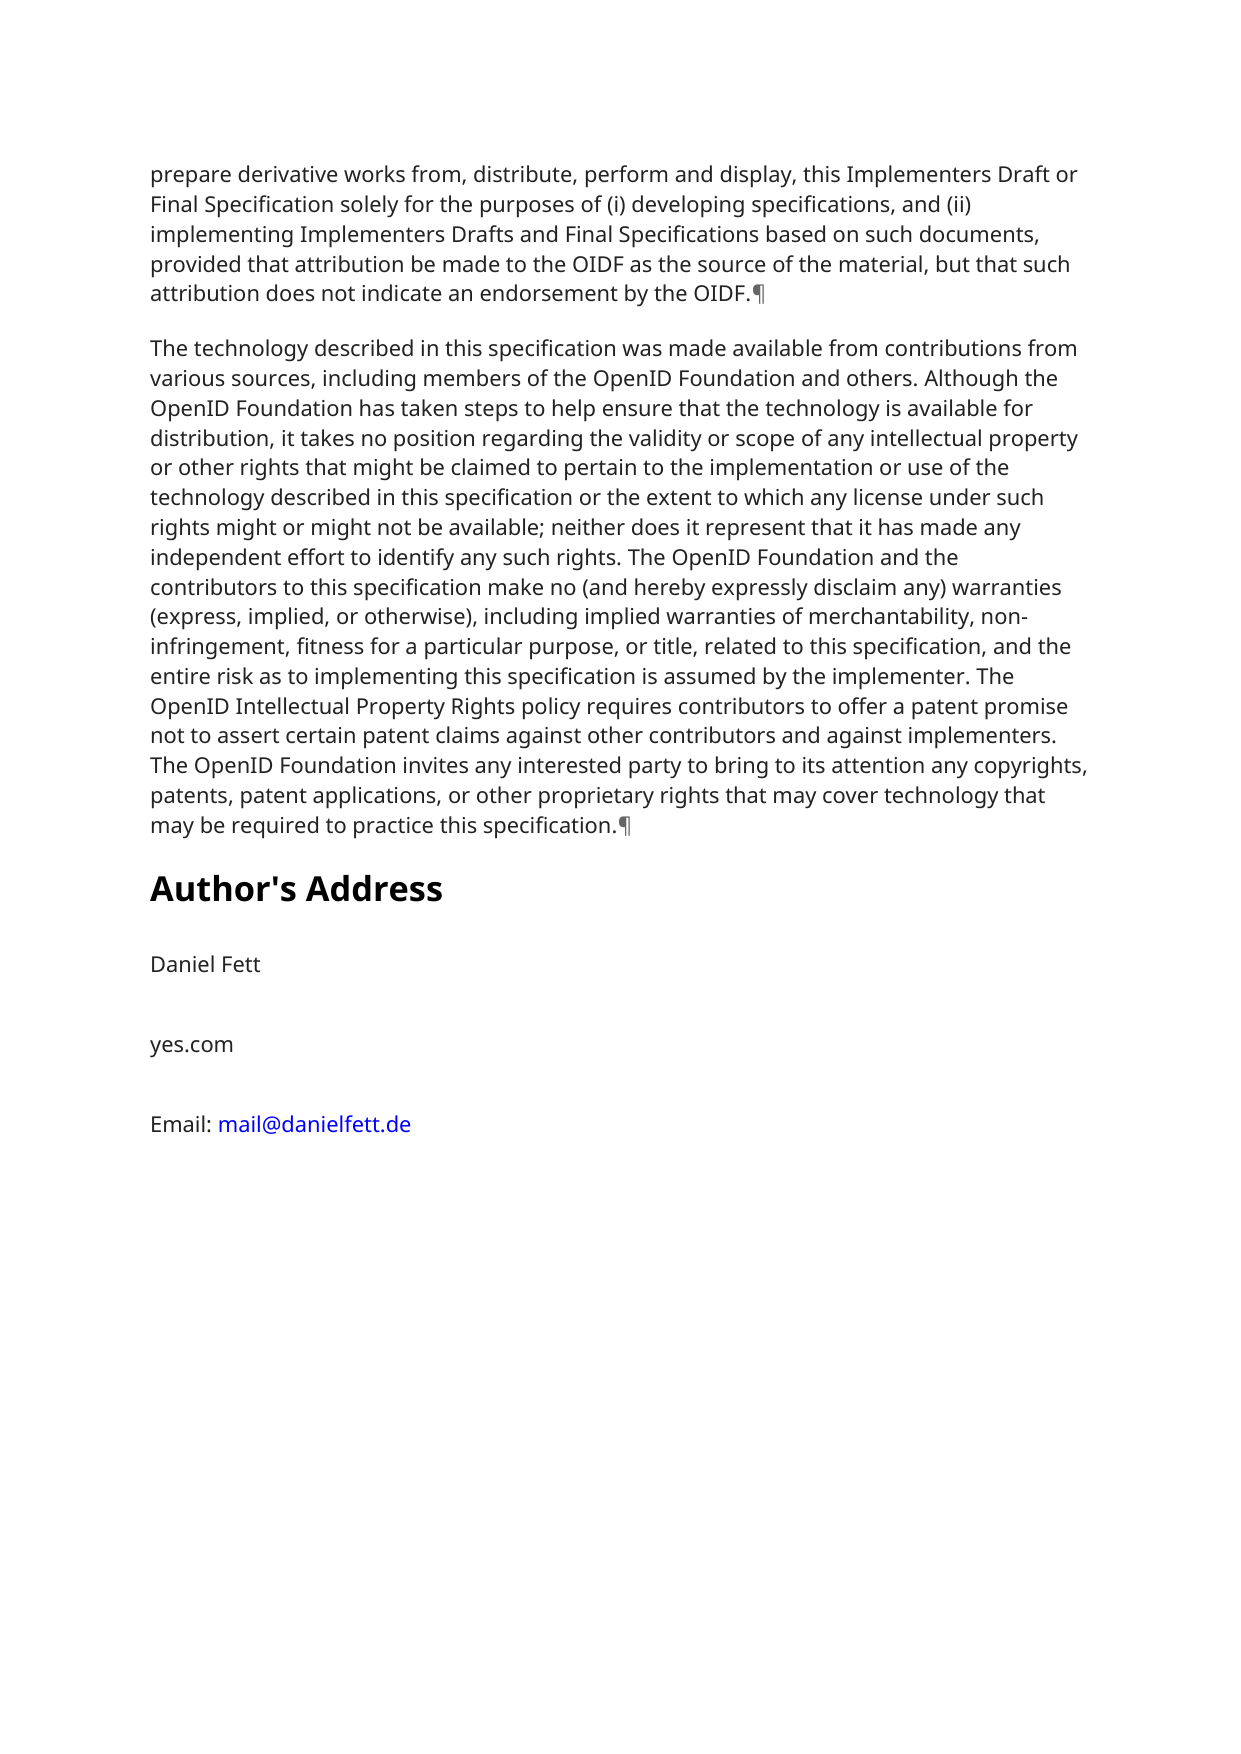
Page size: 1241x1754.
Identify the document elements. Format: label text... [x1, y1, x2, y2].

text The technology described in this specification was made available from contributions from various sources, including members of the OpenID Foundation and others. Although the OpenID Foundation has taken steps to help ensure that the technology is available for distribution, it takes no position regarding the validity or scope of any intellectual property or other rights that might be claimed to pertain to the implementation or use of the technology described in this specification or the extent to which any license under such rights might or might not be available; neither does it represent that it has made any independent effort to identify any such rights. The OpenID Foundation and the contributors to this specification make no (and hereby expressly disclaim any) warranties (express, implied, or otherwise), including implied warranties of merchantability, non-infringement, fitness for a particular purpose, or title, related to this specification, and the entire risk as to implementing this specification is assumed by the implementer. The OpenID Intellectual Property Rights policy requires contributors to offer a patent promise not to assert certain patent claims against other contributors and against implementers. The OpenID Foundation invites any interested party to bring to its attention any copyrights, patents, patent applications, or other proprietary rights that may cover technology that may be required to practice this specification.¶ [150, 333, 1090, 839]
text Daniel Fett [150, 949, 1090, 979]
text Author's Address [150, 864, 1090, 911]
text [150, 159, 1090, 308]
text yes.com [150, 1029, 1090, 1058]
text Email: mail@danielfett.de [150, 1108, 1090, 1138]
